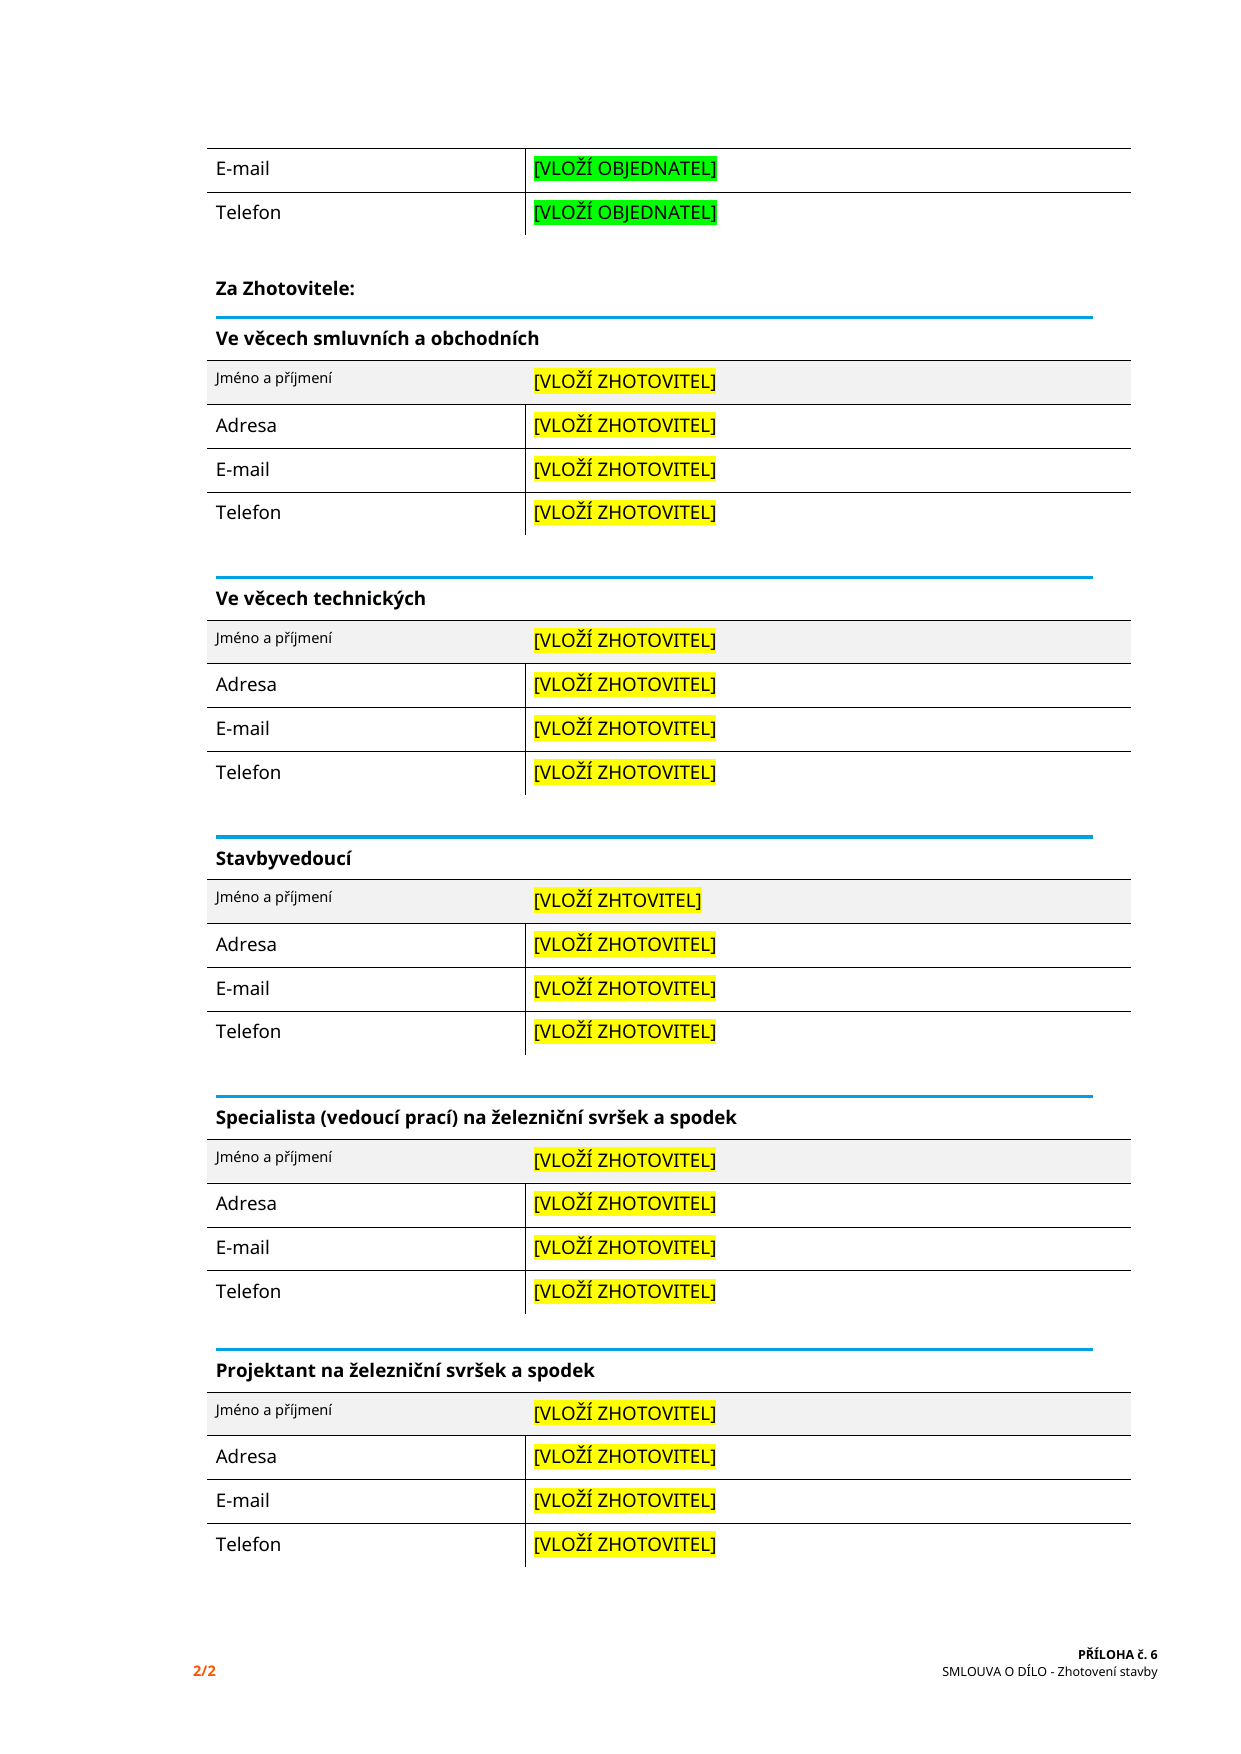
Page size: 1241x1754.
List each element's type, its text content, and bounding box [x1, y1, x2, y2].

table_cell [VLOŽÍ OBJEDNATEL] [526, 193, 1131, 235]
table_cell Adresa [207, 664, 525, 707]
text Projektant na železniční svršek a spodek [216, 1351, 1093, 1383]
table_header [VLOŽÍ ZHTOVITEL] [526, 880, 1131, 923]
text Ve věcech technických [216, 579, 1093, 611]
table_cell E-mail [207, 1480, 525, 1523]
table_header [VLOŽÍ ZHOTOVITEL] [526, 621, 1131, 663]
table_header Jméno a příjmení [207, 880, 526, 923]
text Ve věcech smluvních a obchodních [216, 319, 1093, 351]
table_cell [VLOŽÍ ZHOTOVITEL] [526, 1012, 1131, 1054]
text Za Zhotovitele: [216, 276, 1093, 301]
table_header [VLOŽÍ ZHOTOVITEL] [526, 1393, 1131, 1435]
table_cell Telefon [207, 1271, 525, 1314]
table_header [VLOŽÍ ZHOTOVITEL] [526, 361, 1131, 404]
text Specialista (vedoucí prací) na železniční svršek a spodek [216, 1098, 1093, 1130]
table_cell [VLOŽÍ ZHOTOVITEL] [526, 752, 1131, 795]
table_header Jméno a příjmení [207, 361, 526, 404]
table_cell [VLOŽÍ ZHOTOVITEL] [526, 968, 1131, 1011]
table_cell E-mail [207, 449, 525, 491]
table_cell [VLOŽÍ ZHOTOVITEL] [526, 664, 1131, 707]
table_cell Adresa [207, 1436, 525, 1479]
table_cell Telefon [207, 493, 525, 535]
table_cell [VLOŽÍ ZHOTOVITEL] [526, 1436, 1131, 1479]
table_cell [VLOŽÍ ZHOTOVITEL] [526, 708, 1131, 751]
table_cell E-mail [207, 1228, 525, 1270]
table_cell [VLOŽÍ ZHOTOVITEL] [526, 1524, 1131, 1567]
table_cell E-mail [207, 149, 525, 191]
table_header Jméno a příjmení [207, 1393, 526, 1435]
table_cell Adresa [207, 924, 525, 967]
table_cell Telefon [207, 752, 525, 795]
table_header Jméno a příjmení [207, 621, 526, 663]
table_header Jméno a příjmení [207, 1140, 526, 1182]
table_cell Adresa [207, 1184, 525, 1226]
table_cell E-mail [207, 708, 525, 751]
table_cell [VLOŽÍ ZHOTOVITEL] [526, 1271, 1131, 1314]
table_cell [VLOŽÍ ZHOTOVITEL] [526, 1480, 1131, 1523]
table_cell E-mail [207, 968, 525, 1011]
table_cell [VLOŽÍ ZHOTOVITEL] [526, 405, 1131, 448]
table_cell [VLOŽÍ ZHOTOVITEL] [526, 1228, 1131, 1270]
table_cell Telefon [207, 1524, 525, 1567]
table_cell Telefon [207, 193, 525, 235]
table_cell [VLOŽÍ ZHOTOVITEL] [526, 449, 1131, 491]
table_header [VLOŽÍ ZHOTOVITEL] [526, 1140, 1131, 1182]
table_cell Telefon [207, 1012, 525, 1054]
table_cell [VLOŽÍ ZHOTOVITEL] [526, 924, 1131, 967]
table_cell Adresa [207, 405, 525, 448]
table_cell [VLOŽÍ OBJEDNATEL] [526, 149, 1131, 191]
table_cell [VLOŽÍ ZHOTOVITEL] [526, 493, 1131, 535]
table_cell [VLOŽÍ ZHOTOVITEL] [526, 1184, 1131, 1226]
text Stavbyvedoucí [216, 839, 1093, 870]
